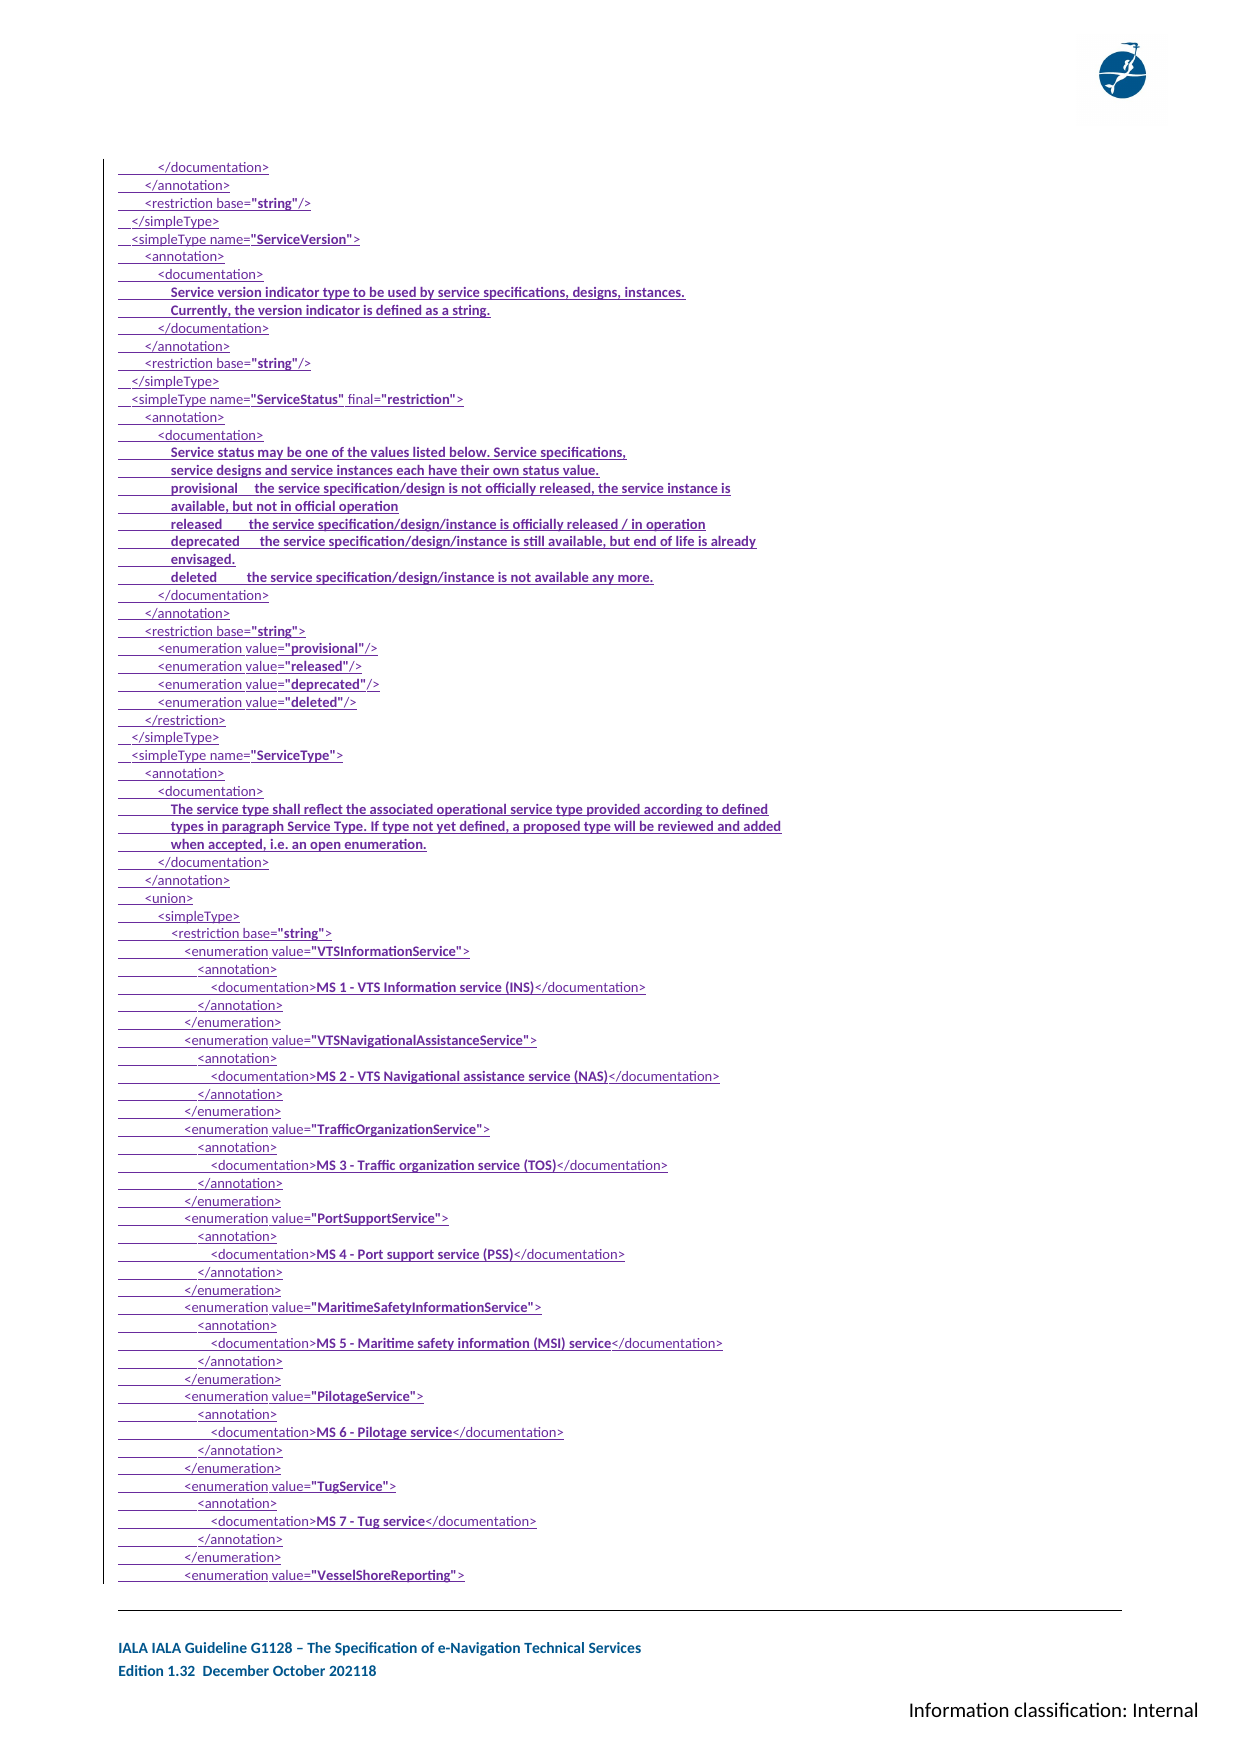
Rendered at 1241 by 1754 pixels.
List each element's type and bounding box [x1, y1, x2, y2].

picture [1076, 34, 1169, 126]
